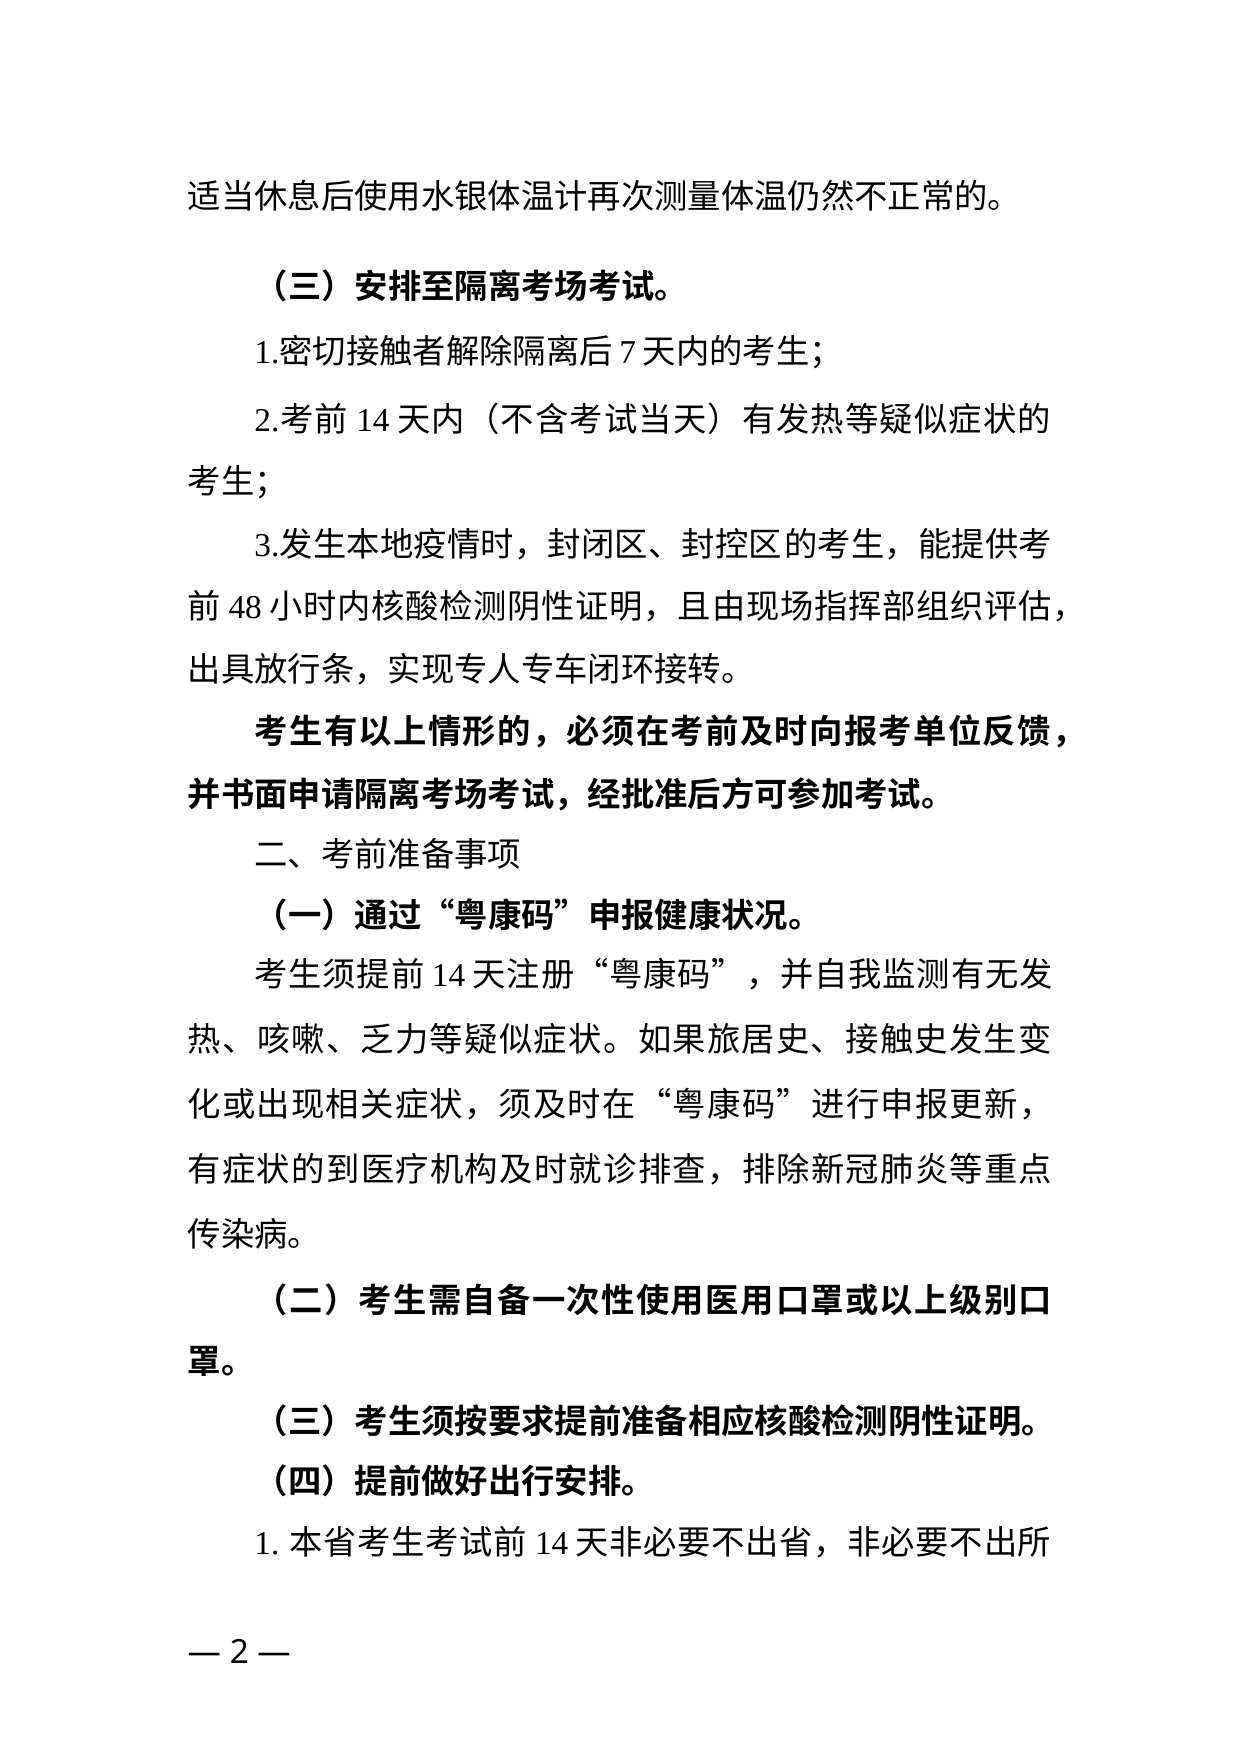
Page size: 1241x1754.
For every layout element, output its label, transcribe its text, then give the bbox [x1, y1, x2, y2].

text 二、考前准备事项 [187, 818, 1053, 879]
text （四）提前做好出行安排。 [187, 1446, 1053, 1506]
text （三）考生须按要求提前准备相应核酸检测阴性证明。 [187, 1385, 1053, 1446]
text 3.发生本地疫情时，封闭区、封控区的考生，能提供考前48小时内核酸检测阴性证明，且由现场指挥部组织评估，出具放行条，实现专人专车闭环接转。 [187, 506, 1053, 693]
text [187, 1506, 1053, 1566]
text 2.考前14天内（不含考试当天）有发热等疑似症状的考生； [187, 381, 1053, 506]
text （二）考生需自备一次性使用医用口罩或以上级别口罩。 [187, 1264, 1053, 1385]
text （三）安排至隔离考场考试。 [187, 251, 1053, 316]
text 1.密切接触者解除隔离后7天内的考生； [187, 316, 1053, 381]
text 考生有以上情形的，必须在考前及时向报考单位反馈，并书面申请隔离考场考试，经批准后方可参加考试。 [187, 693, 1053, 818]
text 考生须提前14天注册“粤康码”，并自我监测有无发热、咳嗽、乏力等疑似症状。如果旅居史、接触史发生变化或出现相关症状，须及时在“粤康码”进行申报更新，有症状的到医疗机构及时就诊排查，排除新冠肺炎等重点传染病。 [187, 939, 1053, 1264]
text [187, 162, 1053, 227]
text （一）通过“粤康码”申报健康状况。 [187, 879, 1053, 939]
